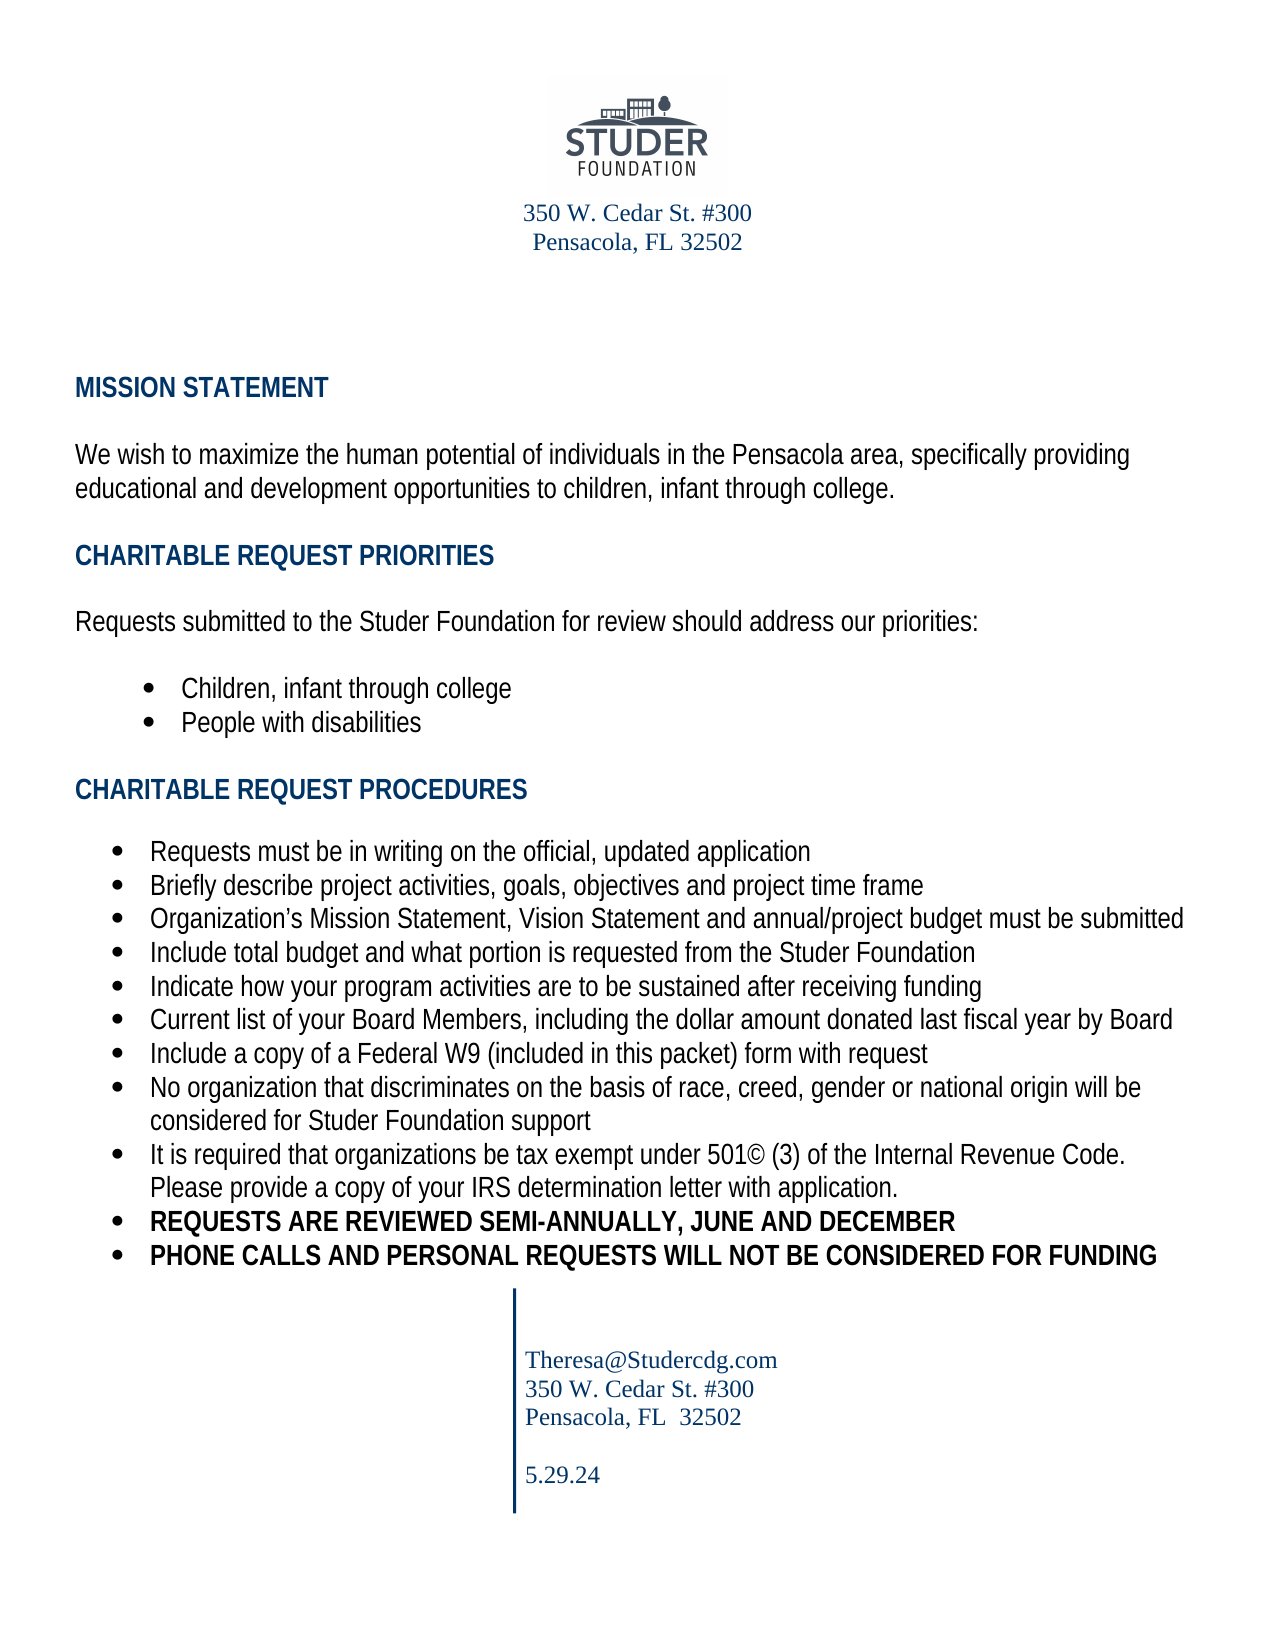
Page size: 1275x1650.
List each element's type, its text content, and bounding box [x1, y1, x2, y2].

picture [546, 75, 729, 198]
list No organization that discriminates on the basis of race, creed, gender or national origin will be considered for Studer Foundation support [112, 1070, 1200, 1137]
list Briefly describe project activities, goals, objectives and project time frame [112, 868, 1200, 902]
text We wish to maximize the human potential of individuals in the Pensacola area, specifically providing educational and development opportunities to children, infant through college. [75, 437, 1200, 504]
list It is required that organizations be tax exempt under 501© (3) of the Internal Revenue Code. Please provide a copy of your IRS determination letter with application. [112, 1137, 1200, 1204]
list Children, infant through college [144, 671, 1200, 705]
list PHONE CALLS AND PERSONAL REQUESTS WILL NOT BE CONSIDERED FOR FUNDING [112, 1238, 1200, 1271]
list Include total budget and what portion is requested from the Studer Foundation [112, 935, 1200, 969]
list Current list of your Board Members, including the dollar amount donated last fiscal year by Board [112, 1002, 1200, 1036]
list Organization’s Mission Statement, Vision Statement and annual/project budget must be submitted [112, 902, 1200, 935]
list Indicate how your program activities are to be sustained after receiving funding [112, 969, 1200, 1002]
list REQUESTS ARE REVIEWED SEMI-ANNUALLY, JUNE AND DECEMBER [112, 1204, 1200, 1238]
text CHARITABLE REQUEST PROCEDURES [75, 772, 1200, 806]
list People with disabilities [144, 705, 1200, 739]
text CHARITABLE REQUEST PRIORITIES [75, 538, 1200, 571]
text MISSION STATEMENT [75, 370, 1200, 404]
text Requests submitted to the Studer Foundation for review should address our priorities: [75, 604, 1200, 638]
list Include a copy of a Federal W9 (included in this packet) form with request [112, 1036, 1200, 1070]
list Requests must be in writing on the official, updated application [112, 834, 1200, 868]
